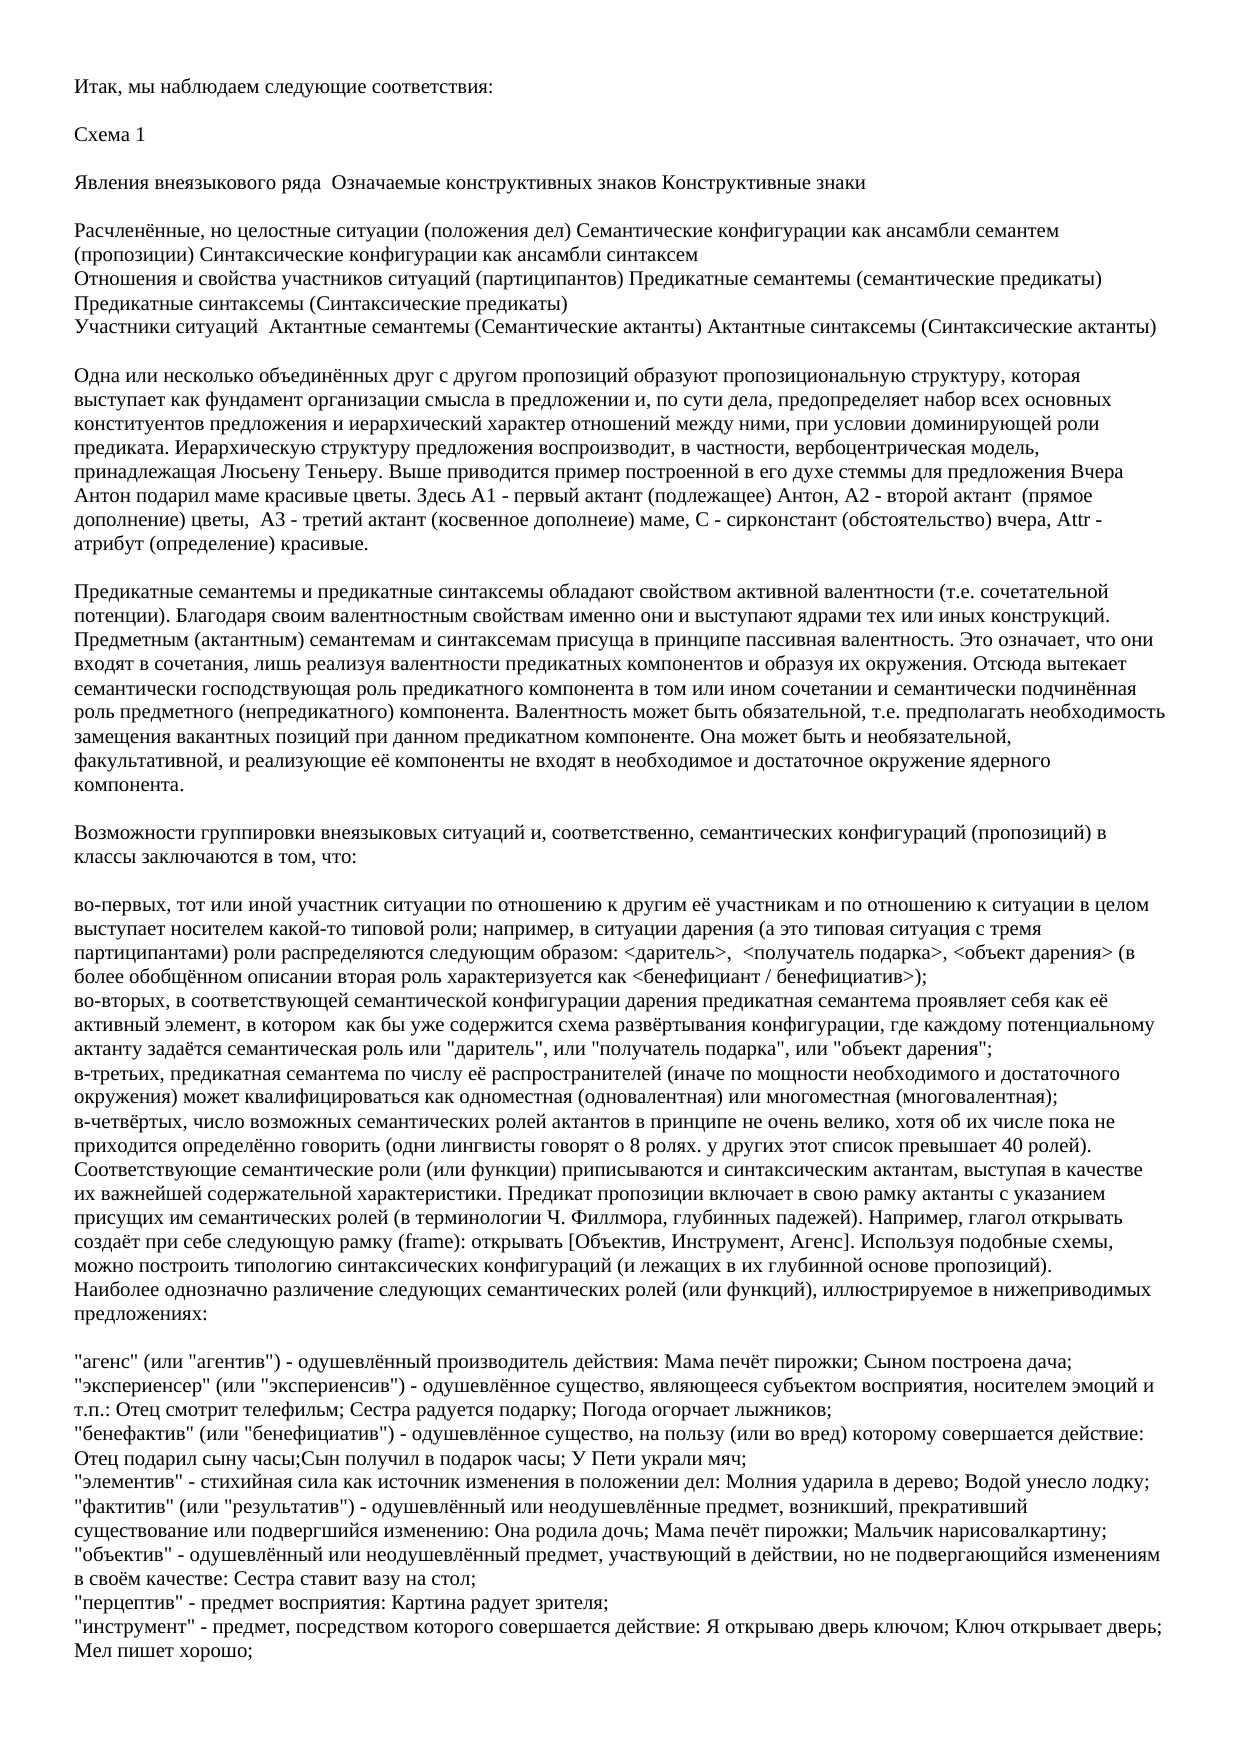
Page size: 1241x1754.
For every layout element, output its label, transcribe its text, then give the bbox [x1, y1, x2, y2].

text "экспериенсер" (или "экспериенсив") - одушевлённое существо, являющееся субъектом восприятия, носителем эмоций и т.п.: Отец смотрит телефильм; Сестра радуется подарку; Погода огорчает лыжников; [74, 1373, 1167, 1421]
text Одна или несколько объединённых друг с другом пропозиций образуют пропозициональную структуру, которая выступает как фундамент организации смысла в предложении и, по сути дела, предопределяет набор всех основных конституентов предложения и иерархический характер отношений между ними, при условии доминирующей роли предиката. Иерархическую структуру предложения воспроизводит, в частности, вербоцентрическая модель, принадлежащая Люсьену Теньеру. Выше приводится пример построенной в его духе стеммы для предложения Вчера Антон подарил маме красивые цветы. Здесь А1 - первый актант (подлежащее) Антон, А2 - второй актант (прямое дополнение) цветы, А3 - третий актант (косвенное дополнеие) маме, С - сирконстант (обстоятельство) вчера, Attr - атрибут (определение) красивые. [74, 363, 1167, 555]
text Отношения и свойства участников ситуаций (партиципантов) Предикатные семантемы (семантические предикаты) Предикатные синтаксемы (Синтаксические предикаты) [74, 266, 1167, 314]
text во-вторых, в соответствующей семантической конфигурации дарения предикатная семантема проявляет себя как её активный элемент, в котором как бы уже содержится схема развёртывания конфигурации, где каждому потенциальному актанту задаётся семантическая роль или "даритель", или "получатель подарка", или "объект дарения"; [74, 988, 1167, 1060]
text во-первых, тот или иной участник ситуации по отношению к другим её участникам и по отношению к ситуации в целом выступает носителем какой-то типовой роли; например, в ситуации дарения (а это типовая ситуация с тремя партиципантами) роли распределяются следующим образом: <даритель>, <получатель подарка>, <объект дарения> (в более обобщённом описании вторая роль характеризуется как <бенефициант / бенефициатив>); [74, 892, 1167, 988]
text Предикатные семантемы и предикатные синтаксемы обладают свойством активной валентности (т.е. сочетательной потенции). Благодаря своим валентностным свойствам именно они и выступают ядрами тех или иных конструкций. Предметным (актантным) семантемам и синтаксемам присуща в принципе пассивная валентность. Это означает, что они входят в сочетания, лишь реализуя валентности предикатных компонентов и образуя их окружения. Отсюда вытекает семантически господствующая роль предикатного компонента в том или ином сочетании и семантически подчинённая роль предметного (непредикатного) компонента. Валентность может быть обязательной, т.е. предполагать необходимость замещения вакантных позиций при данном предикатном компоненте. Она может быть и необязательной, факультативной, и реализующие её компоненты не входят в необходимое и достаточное окружение ядерного компонента. [74, 579, 1167, 796]
text Наиболее однозначно различение следующих семантических ролей (или функций), иллюстрируемое в нижеприводимых предложениях: [74, 1277, 1167, 1325]
text "бенефактив" (или "бенефициатив") - одушевлённое существо, на пользу (или во вред) которому совершается действие: Отец подарил сыну часы;Сын получил в подарок часы; У Пети украли мяч; [74, 1421, 1167, 1469]
text "инструмент" - предмет, посредством которого совершается действие: Я открываю дверь ключом; Ключ открывает дверь; Мел пишет хорошо; [74, 1614, 1167, 1662]
text в-четвёртых, число возможных семантических ролей актантов в принципе не очень велико, хотя об их числе пока не приходится определённо говорить (одни лингвисты говорят о 8 ролях. у других этот список превышает 40 ролей). [74, 1108, 1167, 1157]
text Схема 1 [74, 122, 1167, 146]
text Явления внеязыкового ряда Означаемые конструктивных знаков Конструктивные знаки [74, 170, 1167, 194]
text "фактитив" (или "результатив") - одушевлённый или неодушевлённые предмет, возникший, прекративший существование или подвергшийся изменению: Она родила дочь; Мама печёт пирожки; Мальчик нарисовалкартину; [74, 1493, 1167, 1542]
text "объектив" - одушевлённый или неодушевлённый предмет, участвующий в действии, но не подвергающийся изменениям в своём качестве: Сестра ставит вазу на стол; [74, 1542, 1167, 1590]
text Итак, мы наблюдаем следующие соответствия: [74, 74, 1167, 98]
text Участники ситуаций Актантные семантемы (Семантические актанты) Актантные синтаксемы (Синтаксические актанты) [74, 314, 1167, 338]
text "элементив" - стихийная сила как источник изменения в положении дел: Молния ударила в дерево; Водой унесло лодку; [74, 1469, 1167, 1493]
text "перцептив" - предмет восприятия: Картина радует зрителя; [74, 1590, 1167, 1614]
text Возможности группировки внеязыковых ситуаций и, соответственно, семантических конфигураций (пропозиций) в классы заключаются в том, что: [74, 820, 1167, 868]
text Расчленённые, но целостные ситуации (положения дел) Семантические конфигурации как ансамбли семантем (пропозиции) Синтаксические конфигурации как ансамбли синтаксем [74, 218, 1167, 266]
text в-третьих, предикатная семантема по числу её распространителей (иначе по мощности необходимого и достаточного окружения) может квалифицироваться как одноместная (одновалентная) или многоместная (многовалентная); [74, 1060, 1167, 1108]
text "агенс" (или "агентив") - одушевлённый производитель действия: Мама печёт пирожки; Сыном построена дача; [74, 1349, 1167, 1373]
text Соответствующие семантические роли (или функции) приписываются и синтаксическим актантам, выступая в качестве их важнейшей содержательной характеристики. Предикат пропозиции включает в свою рамку актанты с указанием присущих им семантических ролей (в терминологии Ч. Филлмора, глубинных падежей). Например, глагол открывать создаёт при себе следующую рамку (frame): открывать [Объектив, Инструмент, Агенс]. Используя подобные схемы, можно построить типологию синтаксических конфигураций (и лежащих в их глубинной основе пропозиций). [74, 1157, 1167, 1277]
